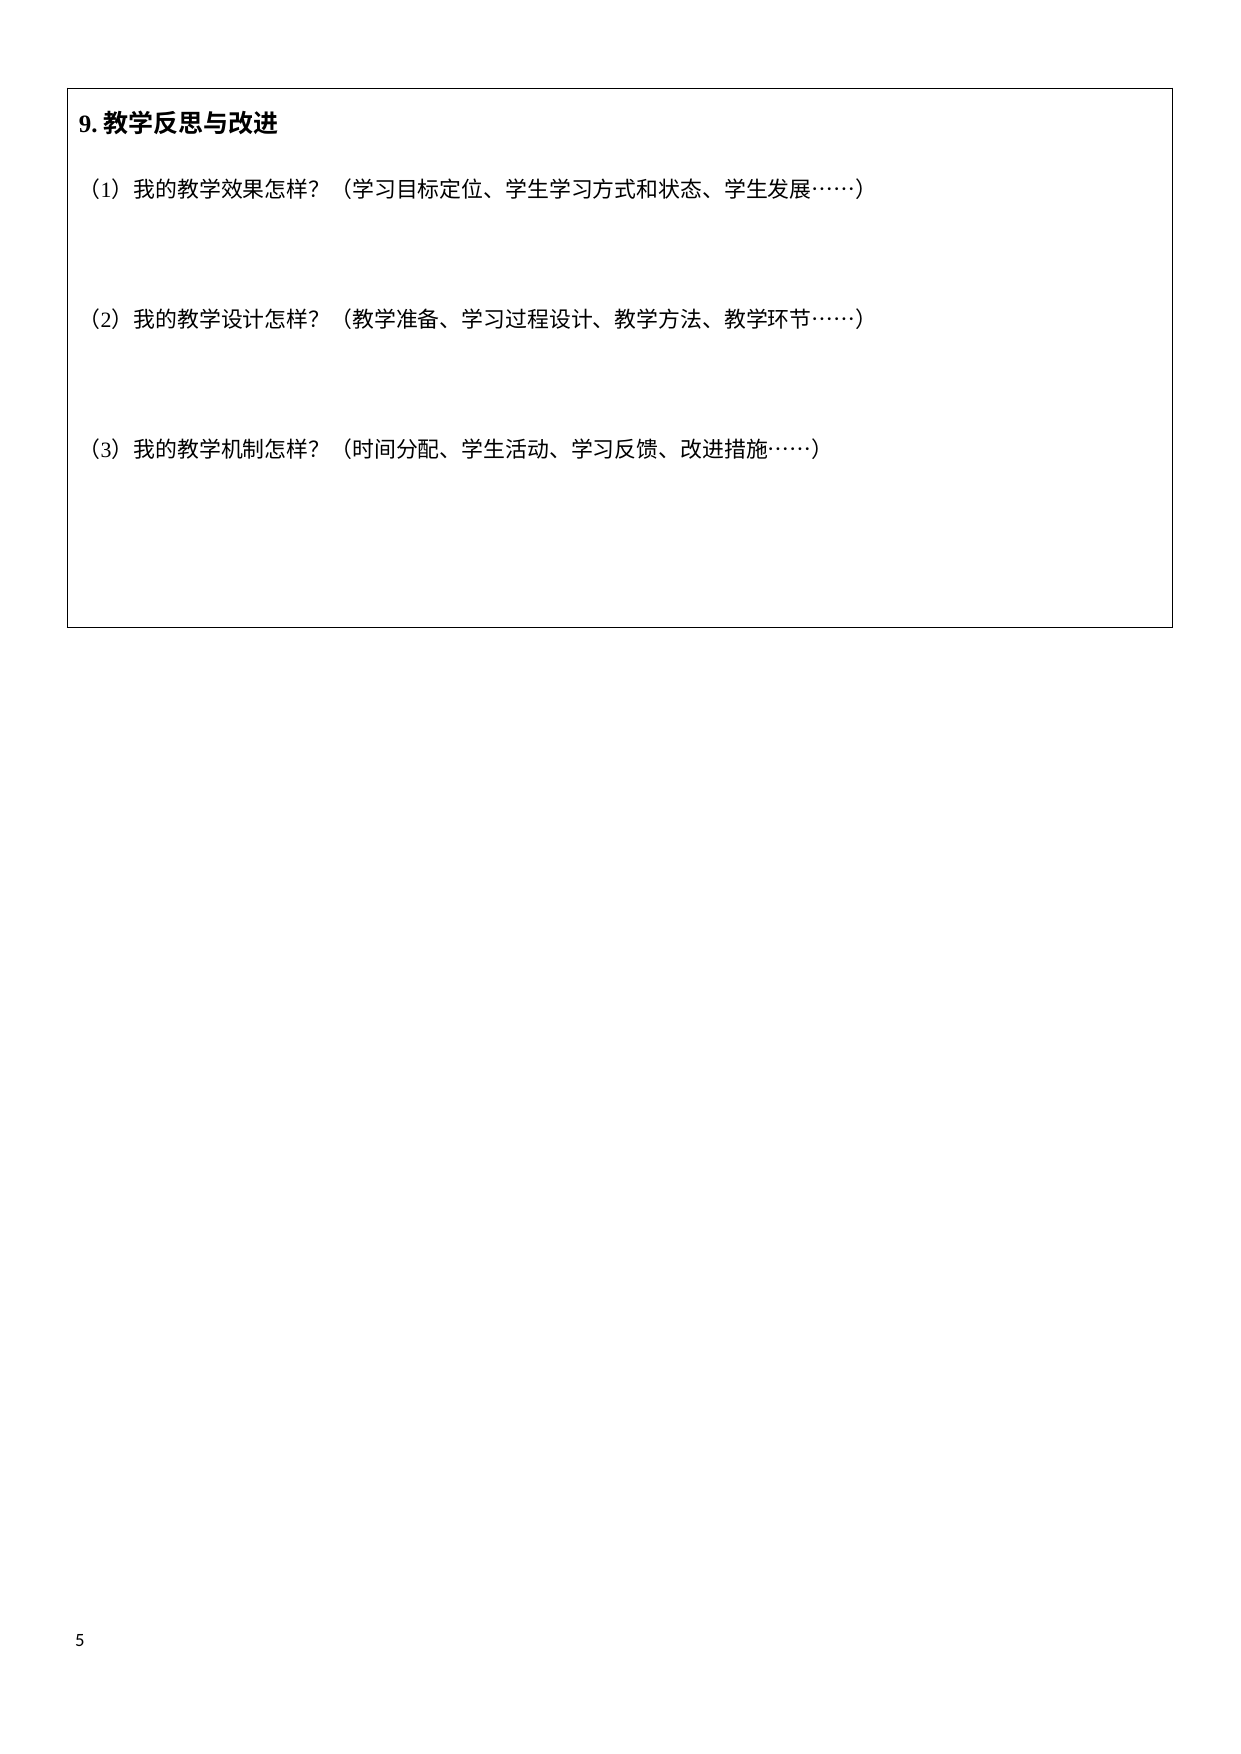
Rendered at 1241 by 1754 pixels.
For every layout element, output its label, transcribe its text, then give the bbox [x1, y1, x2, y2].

table_cell 教学反思与改进 （1）我的教学效果怎样？（学习目标定位、学生学习方式和状态、学生发展……） （2）我的教学设计怎样？（教学准备、学习过程设计、教学方法、教学环节……） 我的教学机制怎样？（时间分配、学生活动、学习反馈、改进措施……） [68, 89, 1172, 627]
